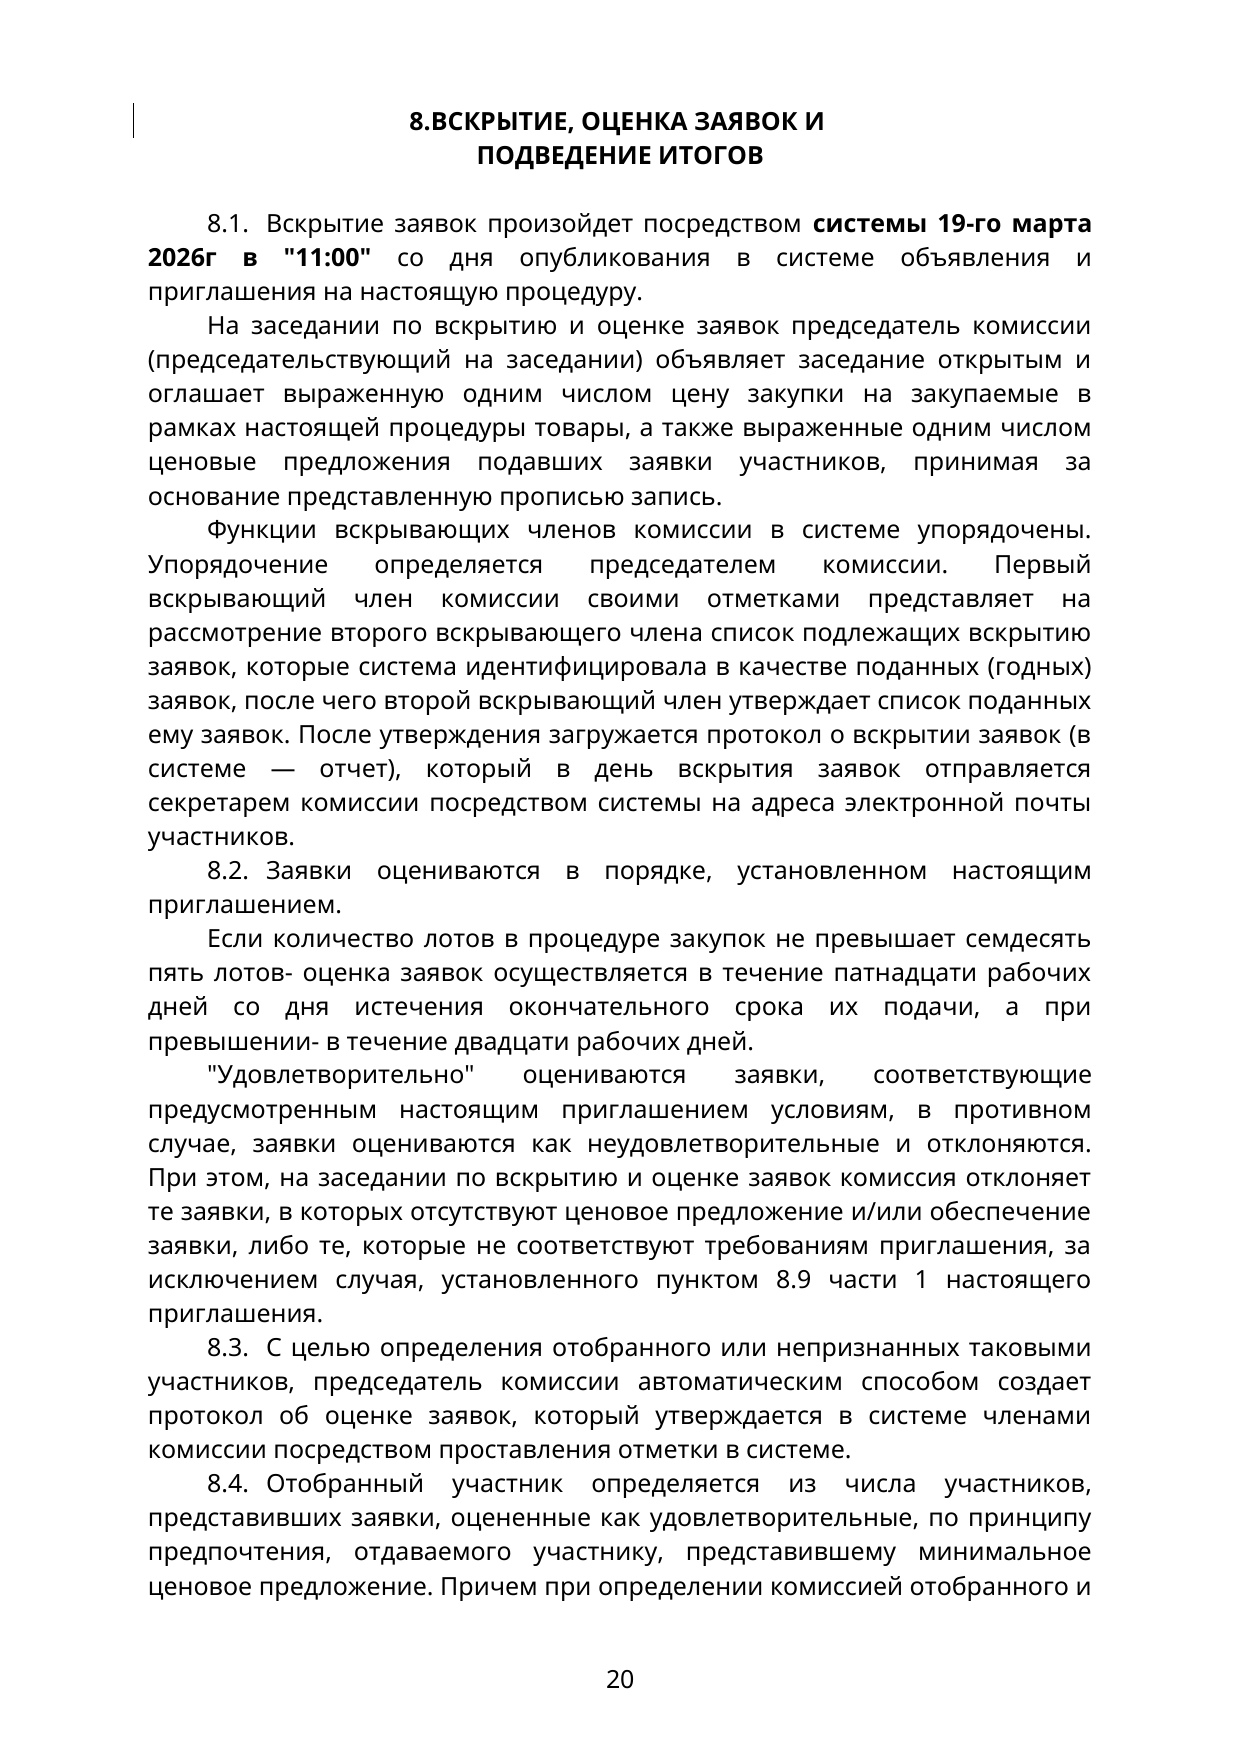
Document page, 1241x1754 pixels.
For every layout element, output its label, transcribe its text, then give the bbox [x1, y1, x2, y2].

text Функции вскрывающих членов комиссии в системе упорядочены. Упорядочение определяется председателем комиссии. Первый вскрывающий член комиссии своими отметками представляет на рассмотрение второго вскрывающего члена список подлежащих вскрытию заявок, которые система идентифицировала в качестве поданных (годных) заявок, после чего второй вскрывающий член утверждает список поданных ему заявок. После утверждения загружается протокол о вскрытии заявок (в системе — отчет), который в день вскрытия заявок отправляется секретарем комиссии посредством системы на адреса электронной почты участников. [148, 512, 1092, 853]
text 8.3. С целью определения отобранного или непризнанных таковыми участников, председатель комиссии автоматическим способом создает протокол об оценке заявок, который утверждается в системе членами комиссии посредством проставления отметки в системе. [148, 1330, 1092, 1466]
text Если количество лотов в процедуре закупок не превышает семдесять пять лотов- оценка заявок осуществляется в течение патнадцати рабочих дней со дня истечения окончательного срока их подачи, а при превышении- в течение двадцати рабочих дней. [148, 921, 1092, 1057]
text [148, 1466, 1092, 1602]
text 8.2. Заявки оцениваются в порядке, установленном настоящим приглашением. [148, 853, 1092, 921]
text 8.ВСКРЫТИЕ, ОЦЕНКА ЗАЯВОК И ПОДВЕДЕНИЕ ИТОГОВ [148, 103, 1092, 172]
text 8.1. Вскрытие заявок произойдет посредством системы 19-го марта 2026г в "11:00" со дня опубликования в системе объявления и приглашения на настоящую процедуру. [148, 206, 1092, 308]
text На заседании по вскрытию и оценке заявок председатель комиссии (председательствующий на заседании) объявляет заседание открытым и оглашает выраженную одним числом цену закупки на закупаемые в рамках настоящей процедуры товары, а также выраженные одним числом ценовые предложения подавших заявки участников, принимая за основание представленную прописью запись. [148, 308, 1092, 512]
text "Удовлетворительно" оцениваются заявки, соответствующие предусмотренным настоящим приглашением условиям, в противном случае, заявки оцениваются как неудовлетворительные и отклоняются. При этом, на заседании по вскрытию и оценке заявок комиссия отклоняет те заявки, в которых отсутствуют ценовое предложение и/или обеспечение заявки, либо те, которые не соответствуют требованиям приглашения, за исключением случая, установленного пунктом 8.9 части 1 настоящего приглашения. [148, 1057, 1092, 1330]
